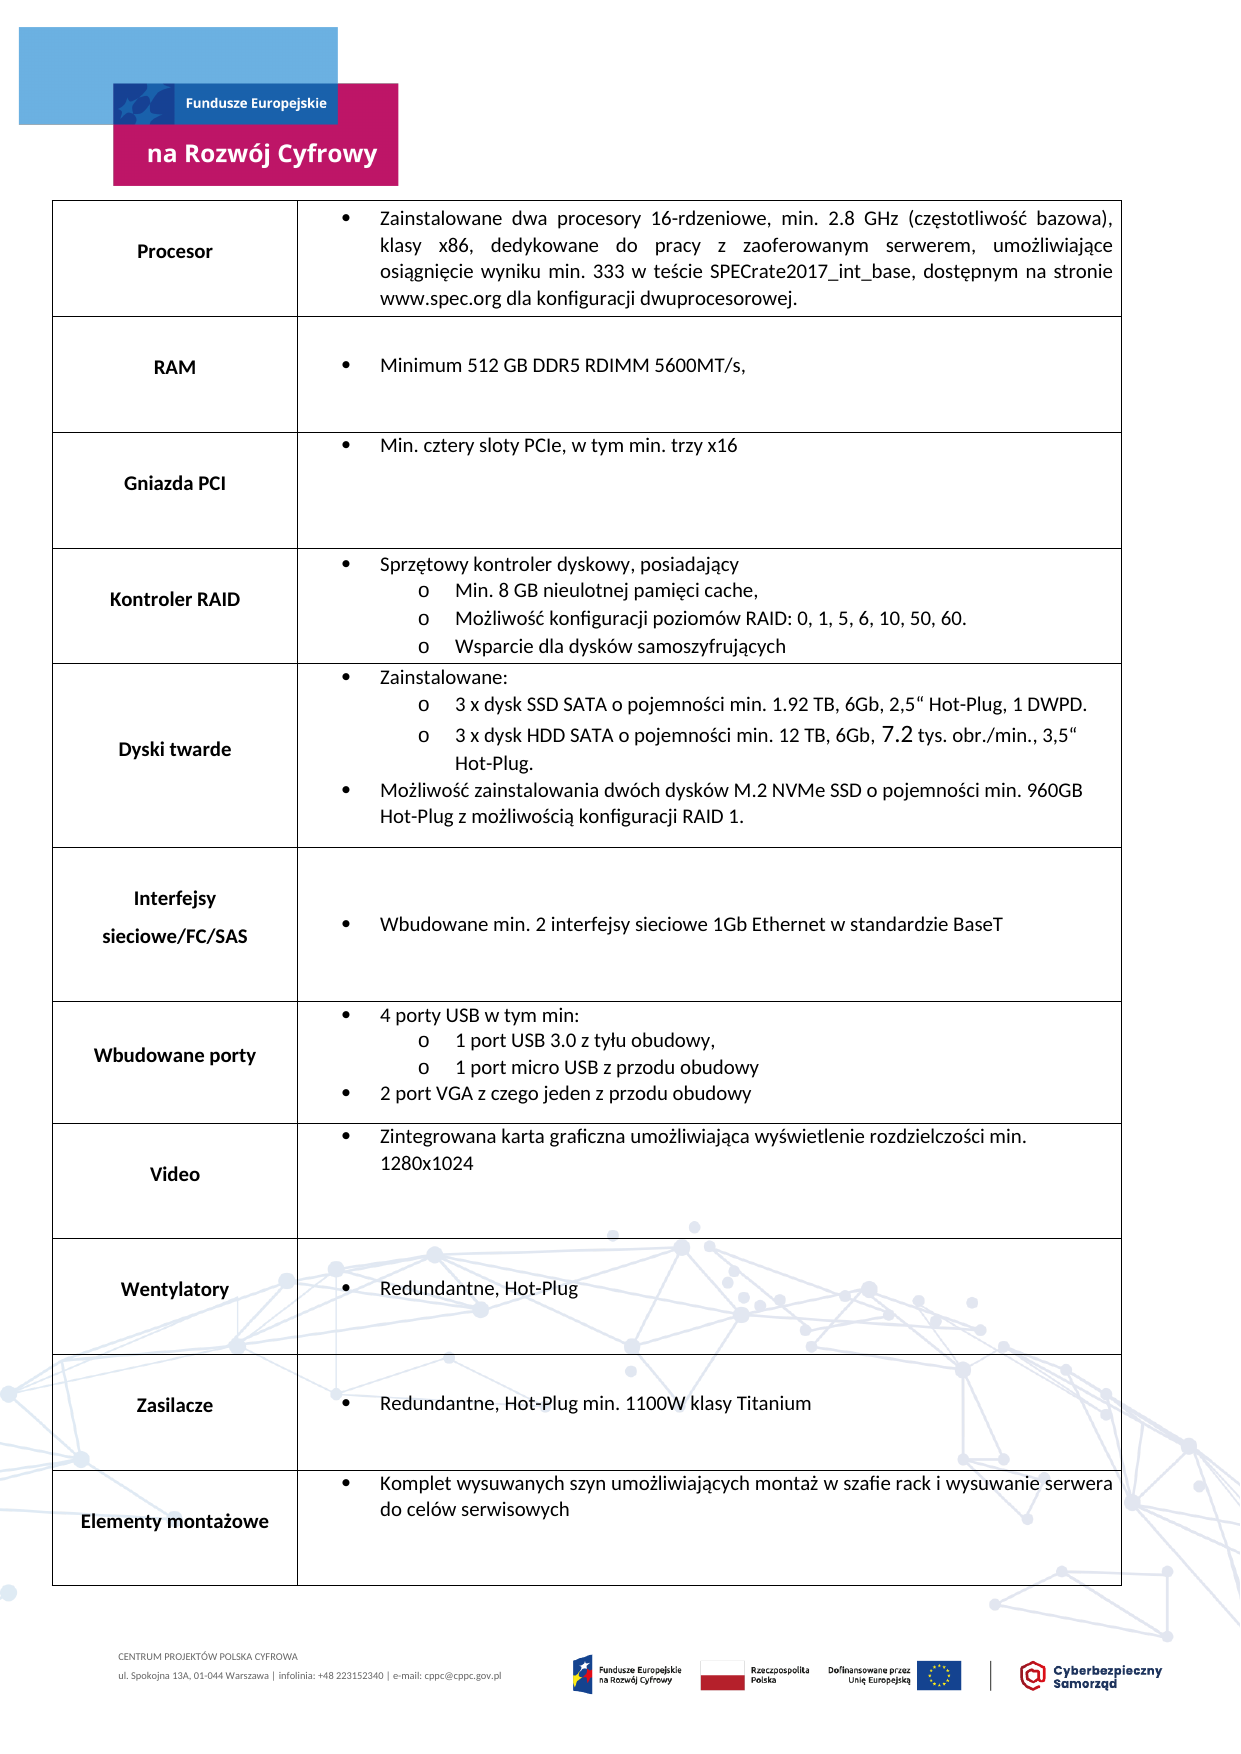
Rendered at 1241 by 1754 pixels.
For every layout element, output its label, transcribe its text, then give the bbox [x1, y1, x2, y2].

picture [0, 1221, 1240, 1754]
table_cell Redundantne, Hot-Plug min. 1100W klasy Titanium [298, 1355, 1121, 1469]
table_cell Video [53, 1124, 297, 1238]
table_cell Wbudowane porty [53, 1002, 297, 1122]
table_cell Zasilacze [53, 1355, 297, 1469]
table_cell Minimum 512 GB DDR5 RDIMM 5600MT/s, [298, 317, 1121, 432]
table_cell 4 porty USB w tym min: 1 port USB 3.0 z tyłu obudowy, 1 port micro USB z przodu obudowy 2 port VGA z czego jeden z przodu obudowy [298, 1002, 1121, 1122]
table_cell Gniazda PCI [53, 433, 297, 547]
picture [18, 27, 399, 186]
table_cell Zainstalowane: 3 x dysk SSD SATA o pojemności min. 1.92 TB, 6Gb, 2,5“ Hot-Plug, 1 DWPD. 3 x dysk HDD SATA o pojemności min. 12 TB, 6Gb, 7.2 tys. obr./min., 3,5“ Hot-Plug. Możliwość zainstalowania dwóch dysków M.2 NVMe SSD o pojemności min. 960GB Hot-Plug z możliwością konfiguracji RAID 1. [298, 664, 1121, 847]
table_cell Zainstalowane dwa procesory 16-rdzeniowe, min. 2.8 GHz (częstotliwość bazowa), klasy x86, dedykowane do pracy z zaoferowanym serwerem, umożliwiające osiągnięcie wyniku min. 333 w teście SPECrate2017_int_base, dostępnym na stronie www.spec.org dla konfiguracji dwuprocesorowej. [298, 201, 1121, 316]
table_cell Redundantne, Hot-Plug [298, 1239, 1121, 1354]
table_cell Zintegrowana karta graficzna umożliwiająca wyświetlenie rozdzielczości min. 1280x1024 [298, 1124, 1121, 1238]
table_cell Wentylatory [53, 1239, 297, 1354]
table_cell Interfejsy sieciowe/FC/SAS [53, 848, 297, 1001]
table_cell Wbudowane min. 2 interfejsy sieciowe 1Gb Ethernet w standardzie BaseT [298, 848, 1121, 1001]
table_cell Kontroler RAID [53, 549, 297, 663]
table_cell Komplet wysuwanych szyn umożliwiających montaż w szafie rack i wysuwanie serwera do celów serwisowych [298, 1471, 1121, 1585]
table_cell Min. cztery sloty PCIe, w tym min. trzy x16 [298, 433, 1121, 547]
table_cell Dyski twarde [53, 664, 297, 847]
table_cell Procesor [53, 201, 297, 316]
table_cell RAM [53, 317, 297, 432]
table_cell Elementy montażowe [53, 1471, 297, 1585]
table_cell Sprzętowy kontroler dyskowy, posiadający Min. 8 GB nieulotnej pamięci cache, Możliwość konfiguracji poziomów RAID: 0, 1, 5, 6, 10, 50, 60. Wsparcie dla dysków samoszyfrujących [298, 549, 1121, 663]
